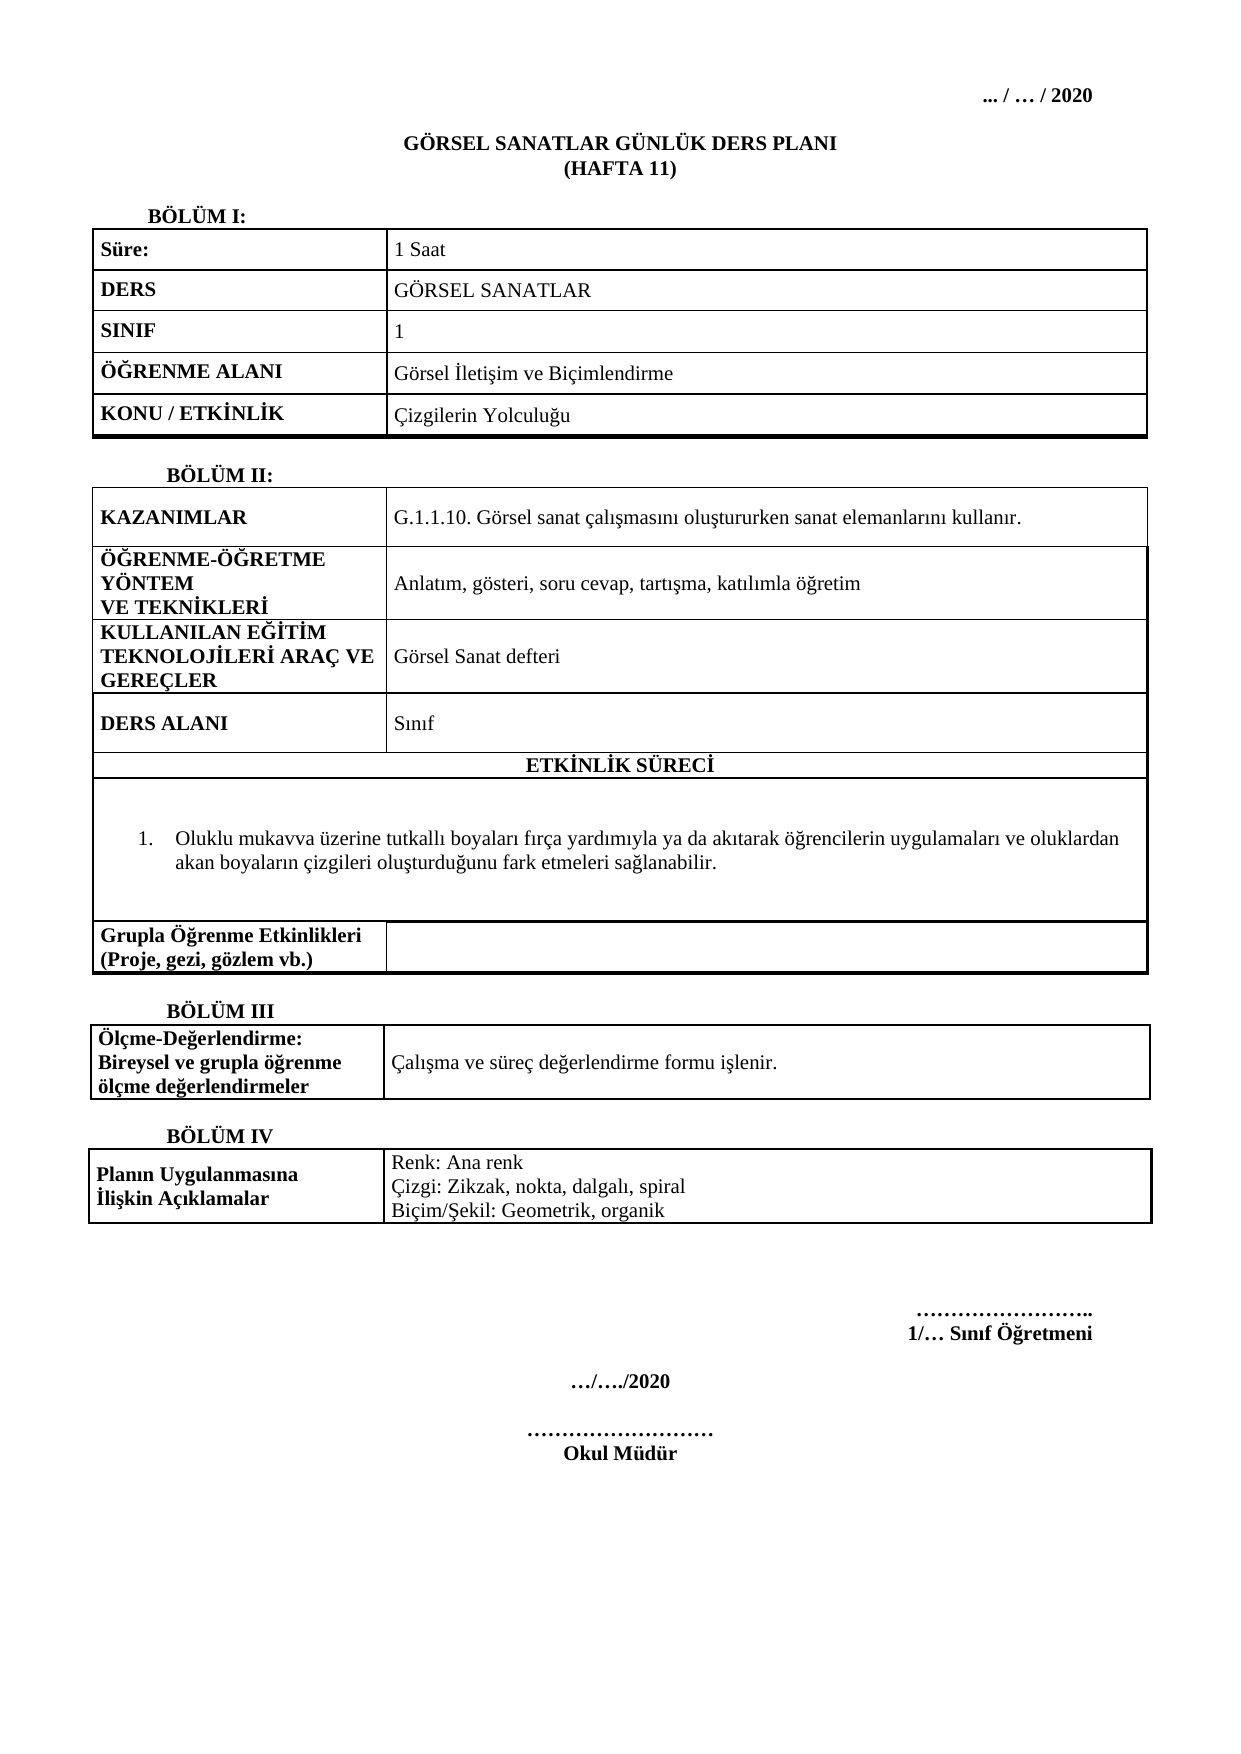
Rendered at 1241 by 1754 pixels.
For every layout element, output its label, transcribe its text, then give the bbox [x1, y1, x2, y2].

table_cell ETKİNLİK SÜRECİ [94, 753, 1146, 777]
text …………………….. [148, 1296, 1093, 1321]
table_header 1 Saat [388, 230, 1146, 269]
table_cell Sınıf [387, 694, 1146, 752]
table_header Renk: Ana renk Çizgi: Zikzak, nokta, dalgalı, spiral Biçim/Şekil: Geometrik, organik [385, 1150, 1150, 1222]
table_cell DERS ALANI [94, 694, 386, 752]
text 1/… Sınıf Öğretmeni [148, 1321, 1093, 1344]
table_cell KULLANILAN EĞİTİM TEKNOLOJİLERİ ARAÇ VE GEREÇLER [93, 620, 386, 692]
table_cell Görsel İletişim ve Biçimlendirme [388, 353, 1146, 393]
table_cell 1 [388, 311, 1146, 352]
table_header Süre: [94, 230, 386, 269]
subtitle BÖLÜM IV [148, 1124, 1093, 1148]
text ... / … / 2020 [148, 83, 1093, 107]
text GÖRSEL SANATLAR GÜNLÜK DERS PLANI [148, 131, 1093, 155]
text …/…./2020 [148, 1369, 1093, 1393]
table_cell [387, 923, 1146, 971]
table_header Ölçme-Değerlendirme: Bireysel ve grupla öğrenme ölçme değerlendirmeler [92, 1026, 383, 1098]
text BÖLÜM II: [148, 463, 1093, 487]
table_header KAZANIMLAR [93, 488, 386, 546]
text (HAFTA 11) [148, 155, 1093, 179]
table_header G.1.1.10. Görsel sanat çalışmasını oluştururken sanat elemanlarını kullanır. [387, 488, 1147, 546]
text BÖLÜM I: [148, 203, 1093, 228]
table_cell Grupla Öğrenme Etkinlikleri (Proje, gezi, gözlem vb.) [94, 922, 386, 971]
table_cell ÖĞRENME ALANI [94, 353, 386, 393]
table_cell Oluklu mukavva üzerine tutkallı boyaları fırça yardımıyla ya da akıtarak öğrencilerin uygulamaları ve oluklardan akan boyaların çizgileri oluşturduğunu fark etmeleri sağlanabilir. [94, 779, 1146, 920]
table_cell Anlatım, gösteri, soru cevap, tartışma, katılımla öğretim [387, 547, 1146, 619]
table_cell GÖRSEL SANATLAR [388, 271, 1146, 310]
table_cell SINIF [94, 311, 386, 352]
table_header Çalışma ve süreç değerlendirme formu işlenir. [385, 1026, 1149, 1098]
table_cell Çizgilerin Yolculuğu [388, 395, 1146, 434]
text Okul Müdür [148, 1441, 1093, 1465]
table_cell KONU / ETKİNLİK [94, 395, 386, 434]
table_cell Görsel Sanat defteri [387, 620, 1146, 692]
table_cell DERS [94, 271, 386, 310]
table_cell ÖĞRENME-ÖĞRETME YÖNTEM VE TEKNİKLERİ [93, 547, 386, 619]
text ……………………… [148, 1417, 1093, 1441]
subtitle BÖLÜM III [148, 999, 1093, 1023]
table_header Planın Uygulanmasına İlişkin Açıklamalar [90, 1150, 383, 1222]
